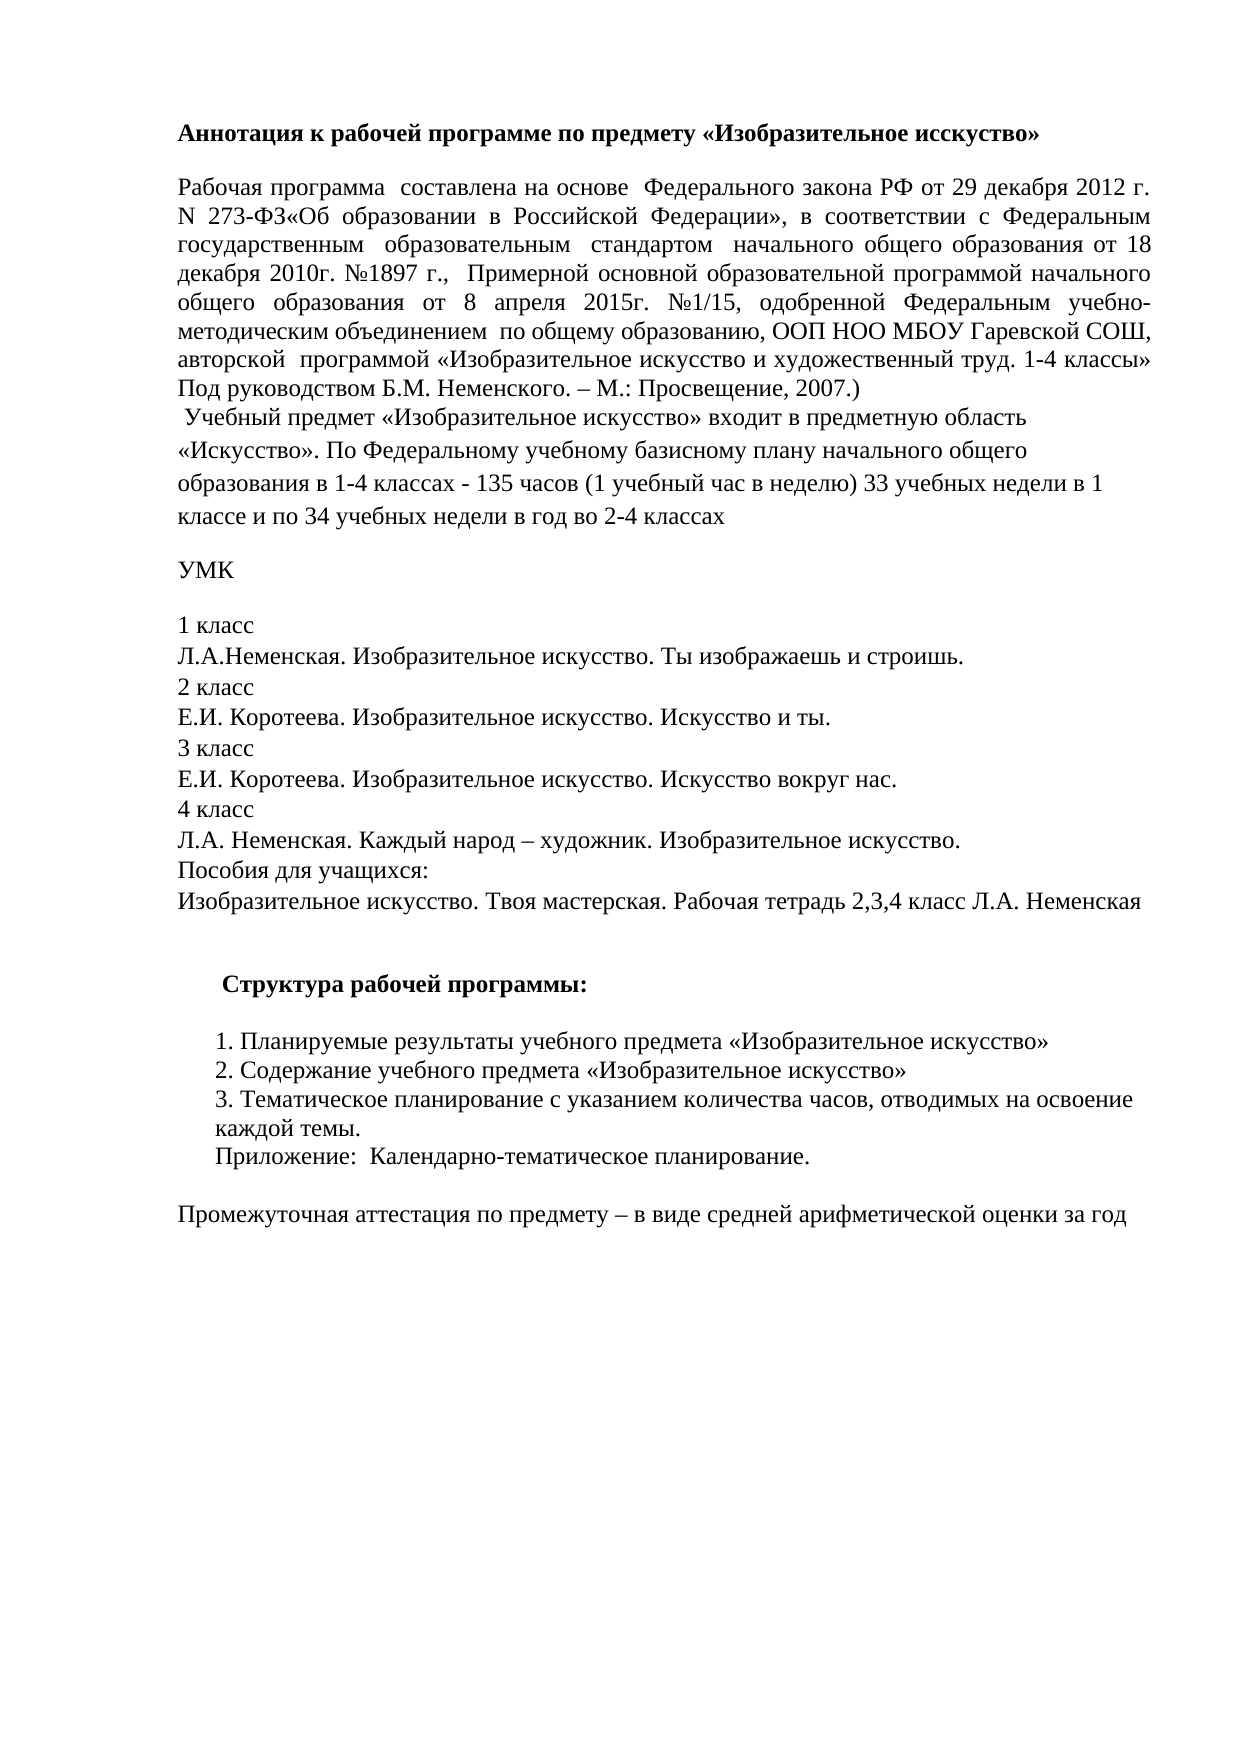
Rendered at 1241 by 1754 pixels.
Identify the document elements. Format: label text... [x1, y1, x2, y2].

text УМК [177, 555, 1152, 584]
text Л.А. Неменская. Каждый народ – художник. Изобразительное искусство. [177, 823, 1152, 854]
text Е.И. Коротеева. Изобразительное искусство. Искусство вокруг нас. [177, 762, 1152, 792]
text Рабочая программа составлена на основе Федерального закона РФ от 29 декабря 2012 г. N 273-ФЗ«Об образовании в Российской Федерации», в соответствии с Федеральным государственным образовательным стандартом начального общего образования от 18 декабря 2010г. №1897 г., Примерной основной образовательной программой начального общего образования от 8 апреля 2015г. №1/15, одобренной Федеральным учебно-методическим объединением по общему образованию, ООП НОО МБОУ Гаревской СОШ, авторской программой «Изобразительное искусство и художественный труд. 1-4 классы» Под руководством Б.М. Неменского. – М.: Просвещение, 2007.) [177, 172, 1152, 402]
text 1 класс [177, 609, 1152, 639]
text Изобразительное искусство. Твоя мастерская. Рабочая тетрадь 2,3,4 класс Л.А. Неменская [177, 884, 1152, 915]
text Пособия для учащихся: [177, 854, 1152, 884]
text Промежуточная аттестация по предмету – в виде средней арифметической оценки за год [177, 1199, 1152, 1228]
text 3 класс [177, 731, 1152, 762]
text Е.И. Коротеева. Изобразительное искусство. Искусство и ты. [177, 701, 1152, 731]
text Аннотация к рабочей программе по предмету «Изобразительное исскуство» [177, 118, 1152, 147]
text 3. Тематическое планирование с указанием количества часов, отводимых на освоение каждой темы. [215, 1084, 1152, 1141]
text 2 класс [177, 670, 1152, 701]
text Л.А.Неменская. Изобразительное искусство. Ты изображаешь и строишь. [177, 639, 1152, 670]
text 4 класс [177, 792, 1152, 823]
text Приложение: Календарно-тематическое планирование. [215, 1141, 1152, 1170]
text 2. Содержание учебного предмета «Изобразительное искусство» [215, 1055, 1152, 1084]
text Учебный предмет «Изобразительное искусство» входит в предметную область «Искусство». По Федеральному учебному базисному плану начального общего образования в 1-4 классах - 135 часов (1 учебный час в неделю) 33 учебных недели в 1 классе и по 34 учебных недели в год во 2-4 классах [177, 402, 1152, 530]
text Структура рабочей программы: [177, 969, 1152, 998]
text 1. Планируемые результаты учебного предмета «Изобразительное искусство» [215, 1026, 1152, 1055]
